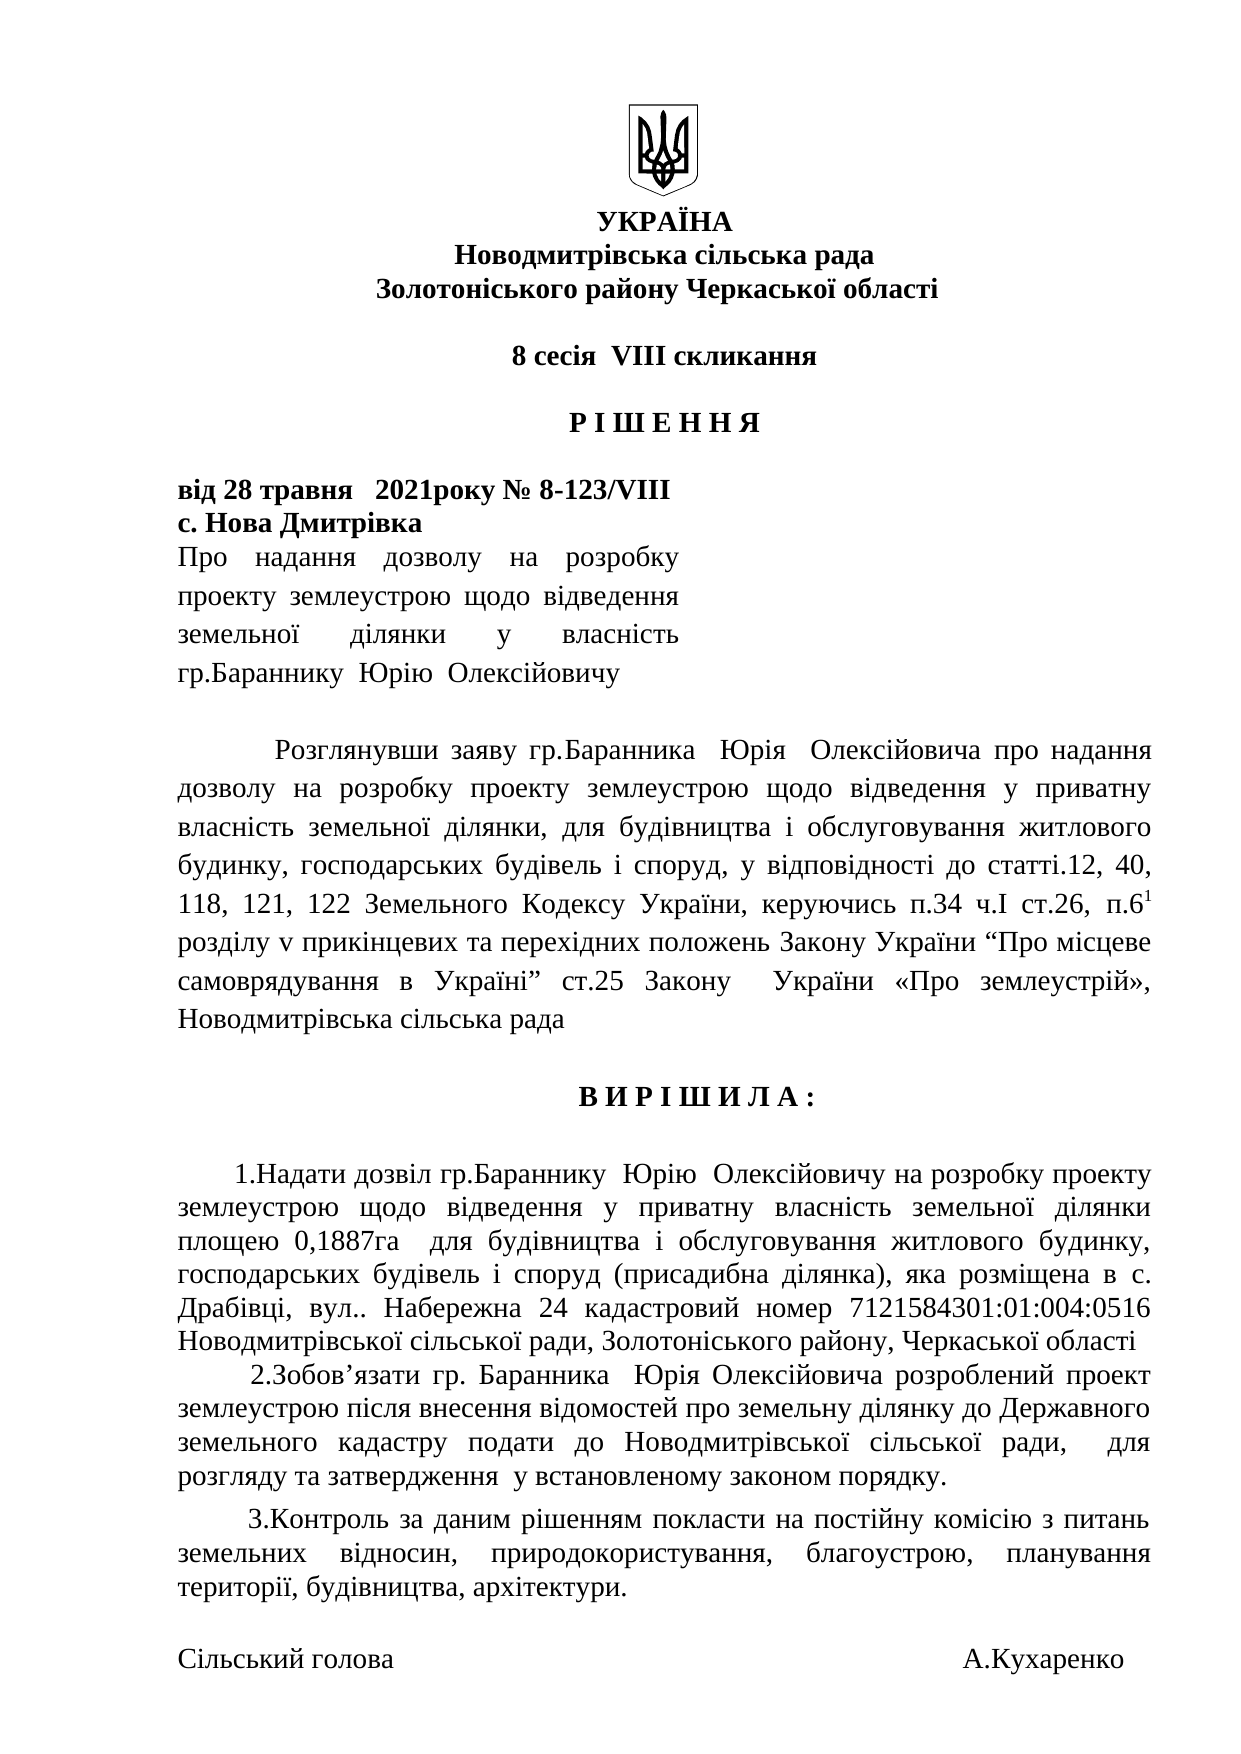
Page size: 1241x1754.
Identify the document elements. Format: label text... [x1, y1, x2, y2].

text Сільський голова А.Кухаренко [177, 1641, 1152, 1674]
text Розглянувши заяву гр.Баранника Юрія Олексійовича про надання дозволу на розробку проекту землеустрою щодо відведення у приватну власність земельної ділянки, для будівництва і обслуговування житлового будинку, господарських будівель і споруд, у відповідності до статті.12, 40, 118, 121, 122 Земельного Кодексу України, керуючись п.34 ч.І ст.26, п.61 розділу v прикінцевих та перехідних положень Закону України “Про місцеве самоврядування в Україні” ст.25 Закону України «Про землеустрій», Новодмитрівська сільська рада [177, 732, 1152, 1035]
text 2.Зобов’язати гр. Баранника Юрія Олексійовича розроблений проект землеустрою після внесення відомостей про земельну ділянку до Державного земельного кадастру подати до Новодмитрівської сільської ради, для розгляду та затвердження у встановленому законом порядку. [177, 1357, 1152, 1491]
text Новодмитрівська сільська рада [177, 237, 1152, 271]
text 8 сесія VIІІ скликання [177, 338, 1152, 371]
text В И Р І Ш И Л А : [177, 1079, 1152, 1112]
text Золотоніського району Черкаської області [177, 271, 1137, 304]
text 1.Надати дозвіл гр.Бараннику Юрію Олексійовичу на розробку проекту землеустрою щодо відведення у приватну власність земельної ділянки площею 0,1887га для будівництва і обслуговування житлового будинку, господарських будівель і споруд (присадибна ділянка), яка розміщена в с. Драбівці, вул.. Набережна 24 кадастровий номер 7121584301:01:004:0516 Новодмитрівської сільської ради, Золотоніського району, Черкаської області [177, 1156, 1152, 1357]
text Р І Ш Е Н Н Я [177, 405, 1152, 438]
text Про надання дозволу на розробку проекту землеустрою щодо відведення земельної ділянки у власність гр.Бараннику Юрію Олексійовичу [177, 539, 679, 688]
text с. Нова Дмитрівка [177, 506, 1152, 539]
text УКРАЇНА [177, 204, 1152, 237]
text від 28 травня 2021року № 8-123/VІІІ [177, 472, 1152, 506]
text 3.Контроль за даним рішенням покласти на постійну комісію з питань земельних відносин, природокористування, благоустрою, планування території, будівництва, архітектури. [177, 1502, 1152, 1602]
